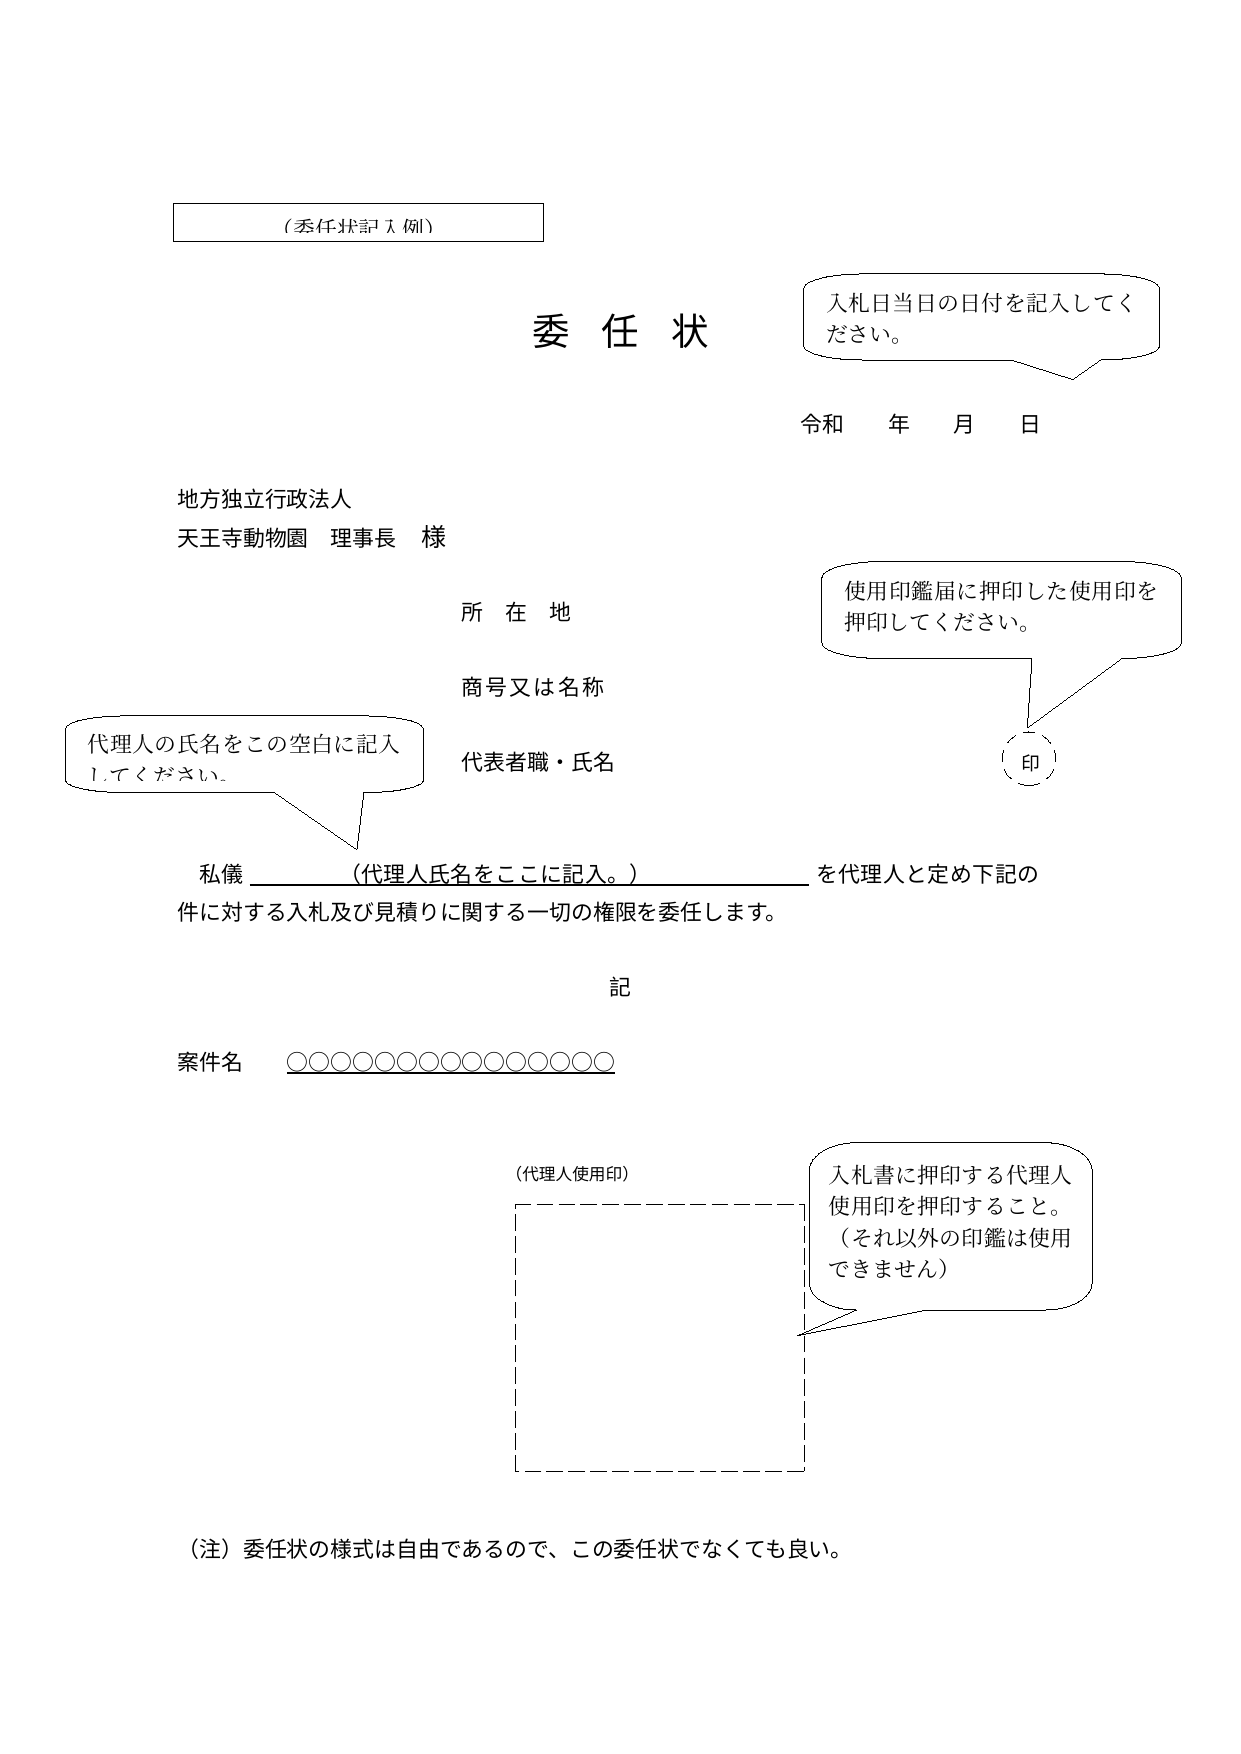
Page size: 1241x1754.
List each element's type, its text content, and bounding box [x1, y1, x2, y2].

text （注）委任状の様式は自由であるので、この委任状でなくても良い。 [177, 1529, 1063, 1567]
text 商号又は名称 [462, 667, 1031, 704]
text 代表者職・氏名 印 [462, 742, 1063, 779]
text 令和 年 月 日 [177, 404, 1041, 442]
text （代理人使用印） [177, 1154, 817, 1192]
text 案件名 ○○○○○○○○○○○○○○○ [177, 1042, 1063, 1079]
subtitle 記 [177, 967, 1063, 1004]
text 天王寺動物園 理事長 様 [177, 517, 1063, 554]
text 私儀 （代理人氏名をここに記入。） を代理人と定め下記の件に対する入札及び見積りに関する一切の権限を委任します。 [177, 854, 1040, 929]
text 地方独立行政法人 [177, 479, 1063, 517]
text 所在地 [462, 592, 821, 629]
text 委任状 [177, 292, 1030, 367]
